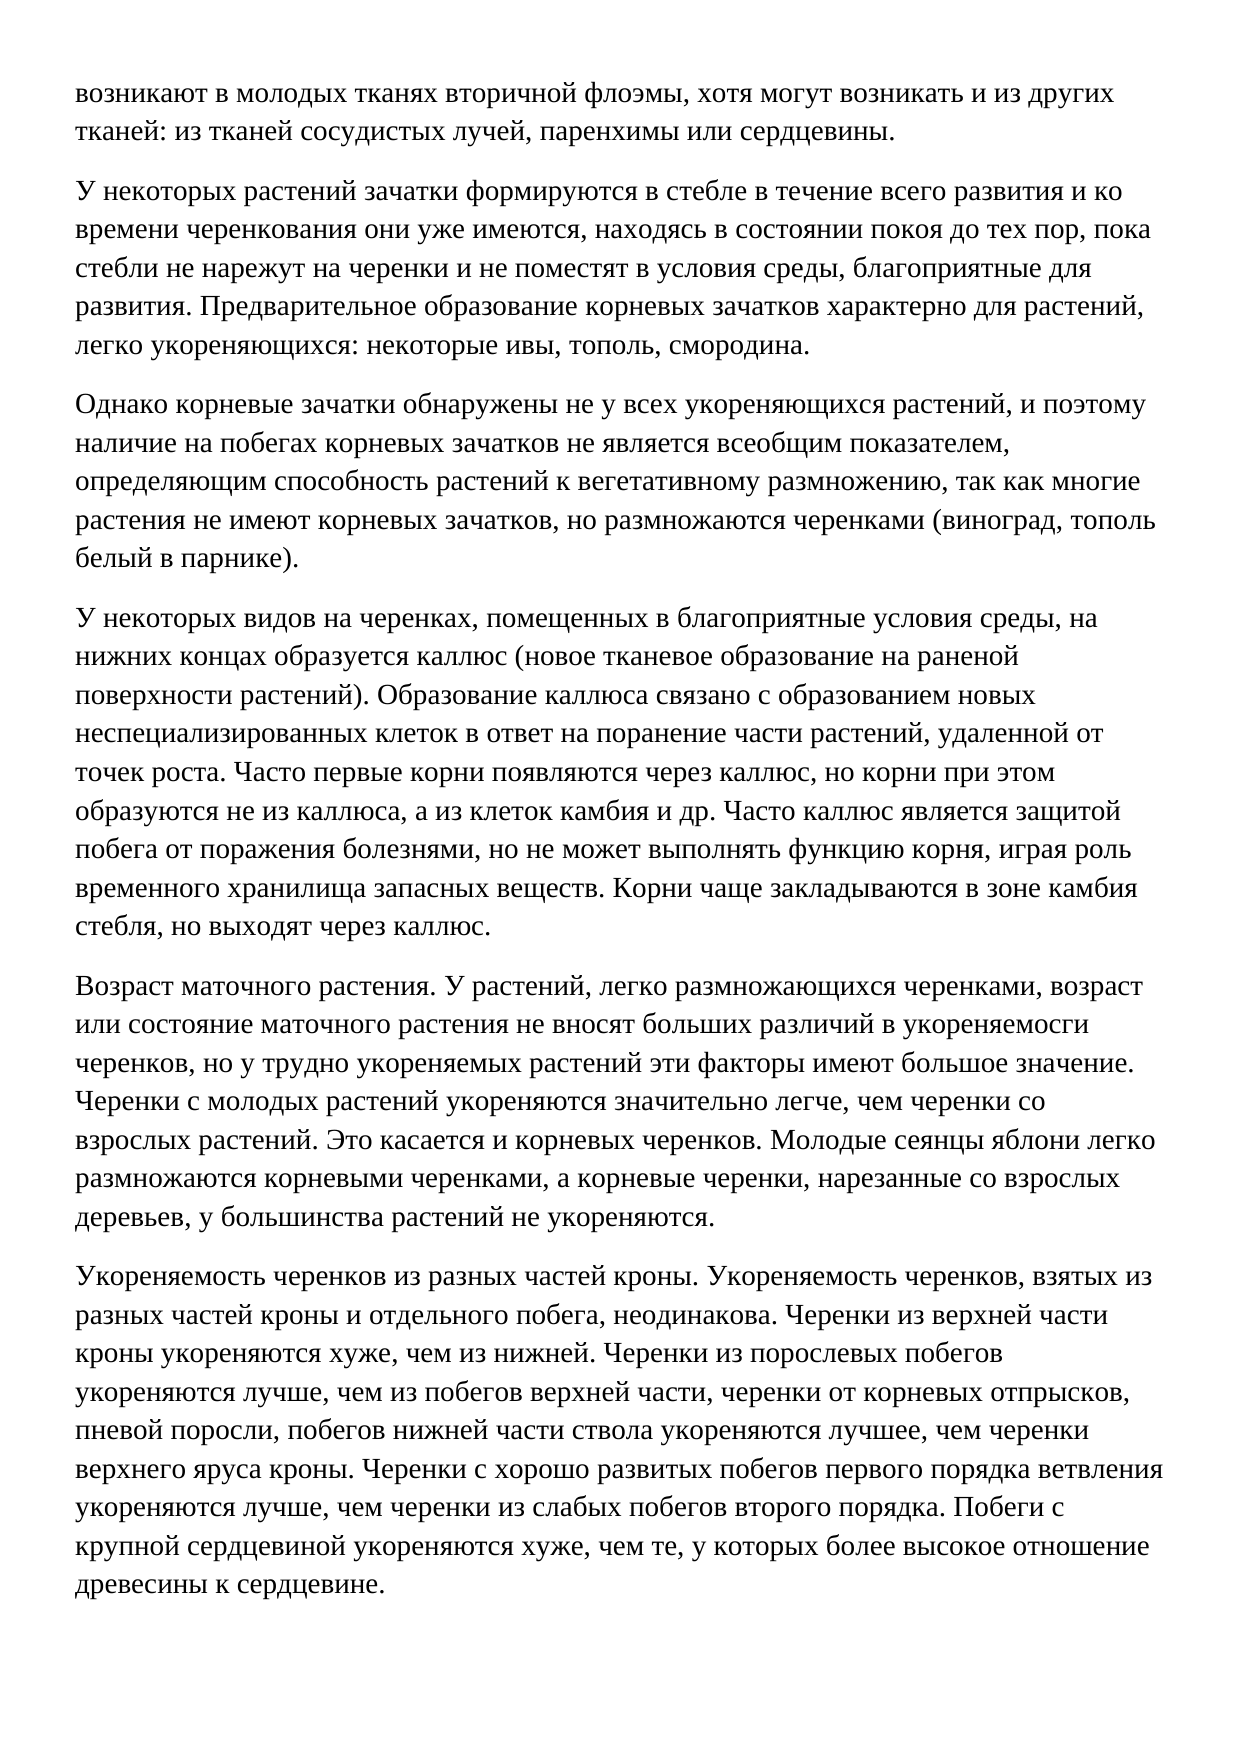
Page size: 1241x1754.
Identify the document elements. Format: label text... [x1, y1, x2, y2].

text Возраст маточного растения. У растений, легко размножающихся черенками, возраст или состояние маточного растения не вносят больших различий в укореняемосги черенков, но у трудно укореняемых растений эти факторы имеют большое значение. Черенки с молодых растений укореняются значительно легче, чем черенки со взрослых растений. Это касается и корневых черенков. Молодые сеянцы яблони легко размножаются корневыми черенками, а корневые черенки, нарезанные со взрослых деревьев, у большинства растений не укореняются. [75, 968, 1165, 1232]
text У некоторых видов на черенках, помещенных в благоприятные условия среды, на нижних концах образуется каллюс (новое тканевое образование на раненой поверхности растений). Образование каллюса связано с образованием новых неспециализированных клеток в ответ на поранение части растений, удаленной от точек роста. Часто первые корни появляются через каллюс, но корни при этом образуются не из каллюса, а из клеток камбия и др. Часто каллюс является защитой побега от поражения болезнями, но не может выполнять функцию корня, играя роль временного хранилища запасных веществ. Корни чаще закладываются в зоне камбия стебля, но выходят через каллюс. [75, 600, 1165, 942]
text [75, 75, 1165, 147]
text Однако корневые зачатки обнаружены не у всех укореняющихся растений, и поэтому наличие на побегах корневых зачатков не является всеобщим показателем, определяющим способность растений к вегетативному размножению, так как многие растения не имеют корневых зачатков, но размножаются черенками (виноград, тополь белый в парнике). [75, 386, 1165, 574]
text Укореняемость черенков из разных частей кроны. Укореняемость черенков, взятых из разных частей кроны и отдельного побега, неодинакова. Черенки из верхней части кроны укореняются хуже, чем из нижней. Черенки из порослевых побегов укореняются лучше, чем из побегов верхней части, черенки от корневых отпрысков, пневой поросли, побегов нижней части ствола укореняются лучшее, чем черенки верхнего яруса кроны. Черенки с хорошо развитых побегов первого порядка ветвления укореняются лучше, чем черенки из слабых побегов второго порядка. Побеги с крупной сердцевиной укореняются хуже, чем те, у которых более высокое отношение древесины к сердцевине. [75, 1258, 1165, 1600]
text У некоторых растений зачатки формируются в стебле в течение всего развития и ко времени черенкования они уже имеются, находясь в состоянии покоя до тех пор, пока стебли не нарежут на черенки и не поместят в условия среды, благоприятные для развития. Предварительное образование корневых зачатков характерно для растений, легко укореняющихся: некоторые ивы, тополь, смородина. [75, 173, 1165, 361]
